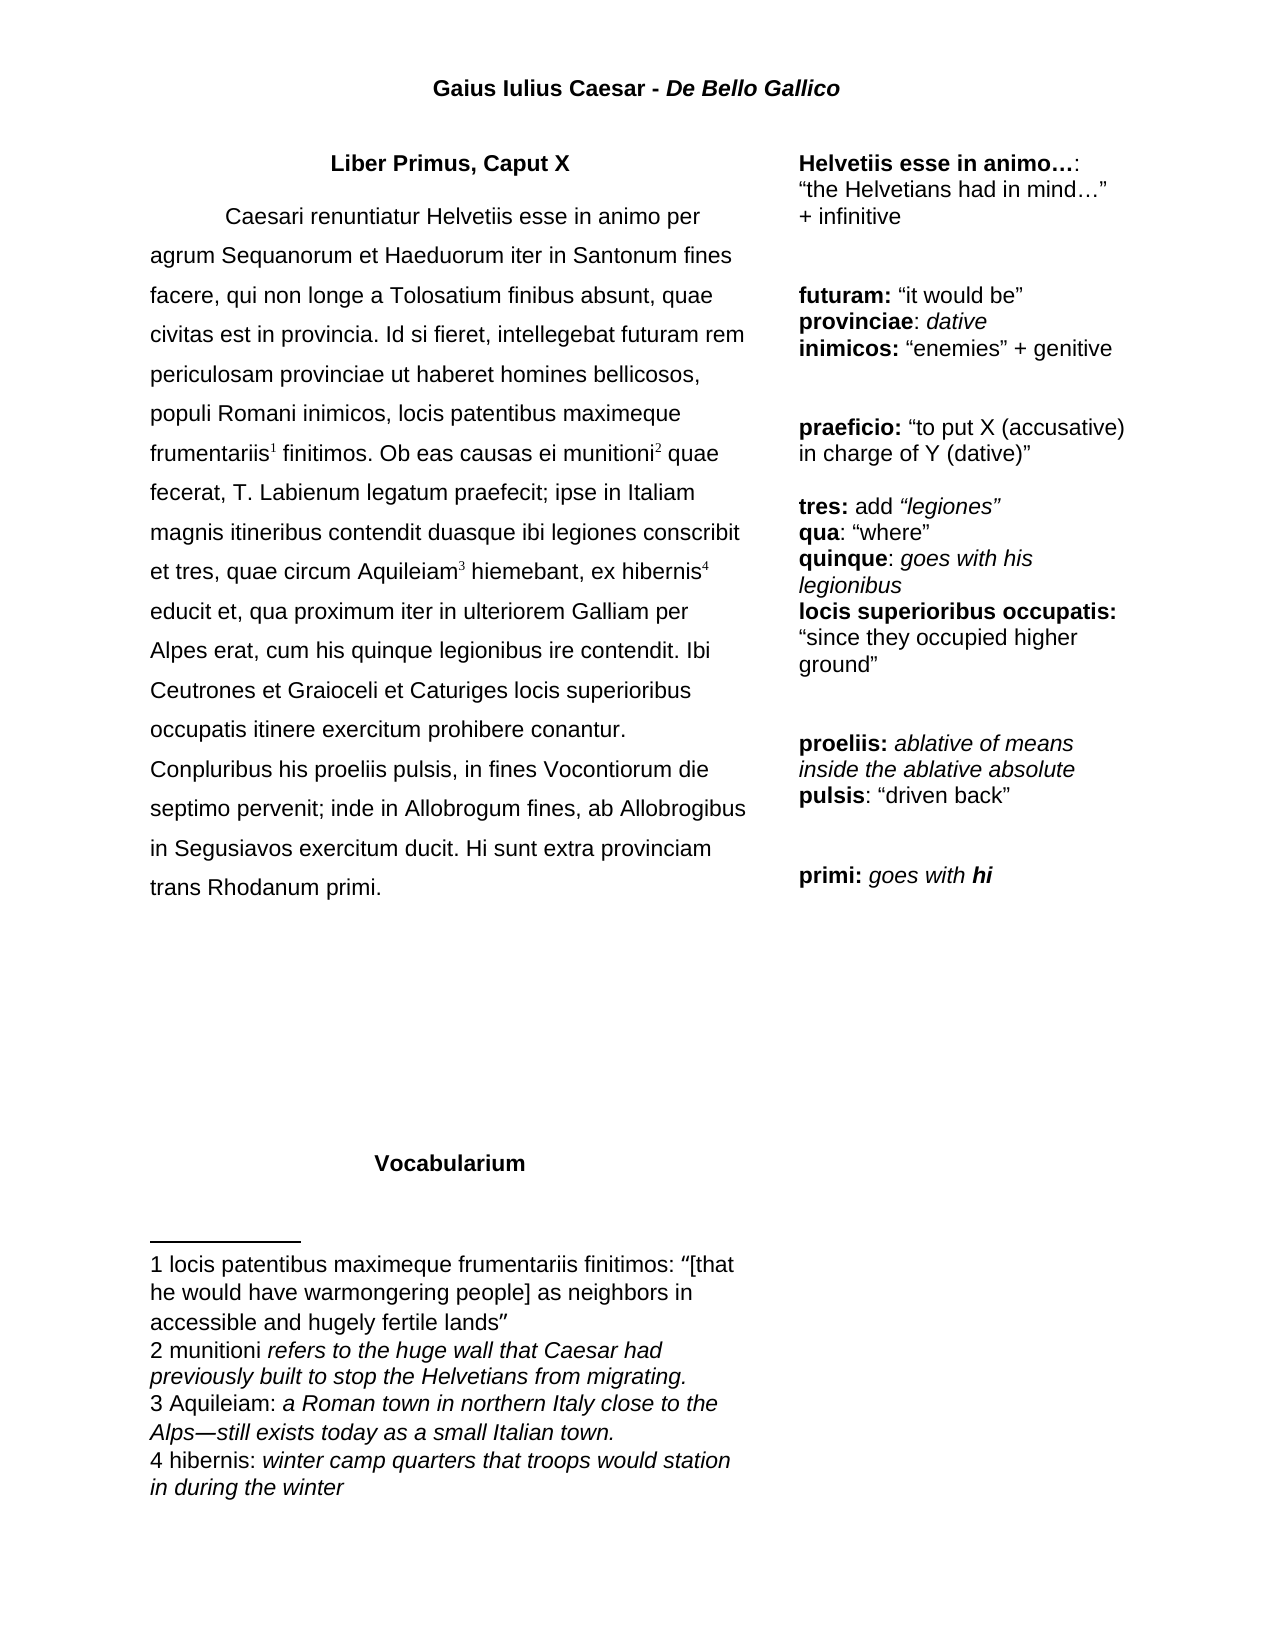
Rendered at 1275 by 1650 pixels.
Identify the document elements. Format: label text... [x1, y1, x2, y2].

text Liber Primus, Caput X [150, 150, 750, 176]
text qua: “where” [799, 519, 1125, 545]
text locis superioribus occupatis: “since they occupied higher ground” [799, 598, 1125, 677]
text primi: goes with hi [799, 862, 1125, 888]
text quinque: goes with his legionibus [799, 545, 1125, 598]
text Helvetiis esse in animo…: “the Helvetians had in mind…” + infinitive [799, 150, 1125, 229]
text inimicos: “enemies” + genitive [799, 334, 1125, 361]
text proeliis: ablative of means inside the ablative absolute [799, 730, 1125, 782]
text provinciae: dative [799, 308, 1125, 334]
text praeficio: “to put X (accusative) in charge of Y (dative)” [799, 413, 1125, 466]
text tres: add “legiones” [799, 493, 1125, 519]
text Caesari renuntiatur Helvetiis esse in animo per agrum Sequanorum et Haeduorum iter in Santonum fines facere, qui non longe a Tolosatium finibus absunt, quae civitas est in provincia. Id si fieret, intellegebat futuram rem periculosam provinciae ut haberet homines bellicosos, populi Romani inimicos, locis patentibus maximeque frumentariis finitimos. Ob eas causas ei munitioni quae fecerat, T. Labienum legatum praefecit; ipse in Italiam magnis itineribus contendit duasque ibi legiones conscribit et tres, quae circum Aquileiam hiemebant, ex hibernis educit et, qua proximum iter in ulteriorem Galliam per Alpes erat, cum his quinque legionibus ire contendit. Ibi Ceutrones et Graioceli et Caturiges locis superioribus occupatis itinere exercitum prohibere conantur. Conpluribus his proeliis pulsis, in fines Vocontiorum die septimo pervenit; inde in Allobrogum fines, ab Allobrogibus in Segusiavos exercitum ducit. Hi sunt extra provinciam trans Rhodanum primi. [150, 203, 750, 900]
text pulsis: “driven back” [799, 782, 1125, 809]
text futuram: “it would be” [799, 282, 1125, 308]
text Vocabularium [150, 1150, 750, 1177]
